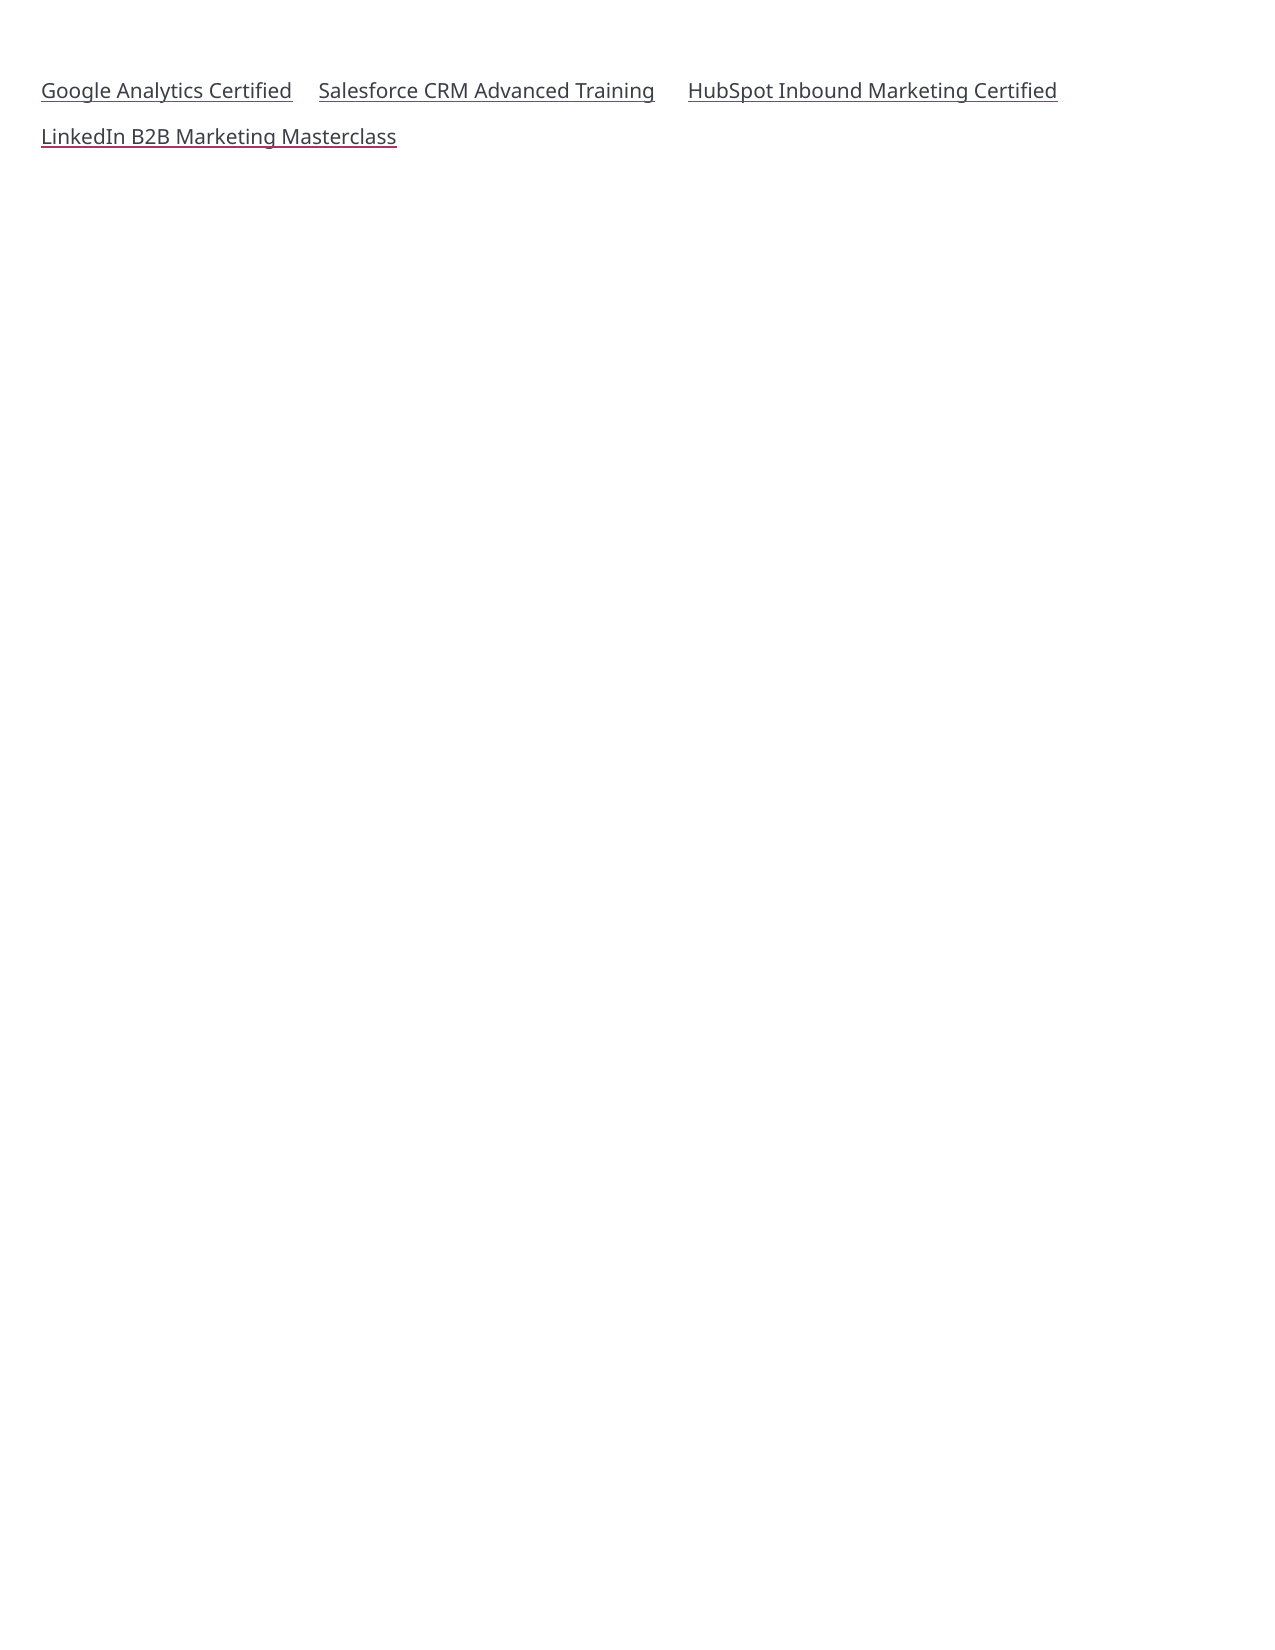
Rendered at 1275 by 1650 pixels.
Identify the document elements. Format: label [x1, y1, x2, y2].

table_cell [30, 34, 1244, 151]
